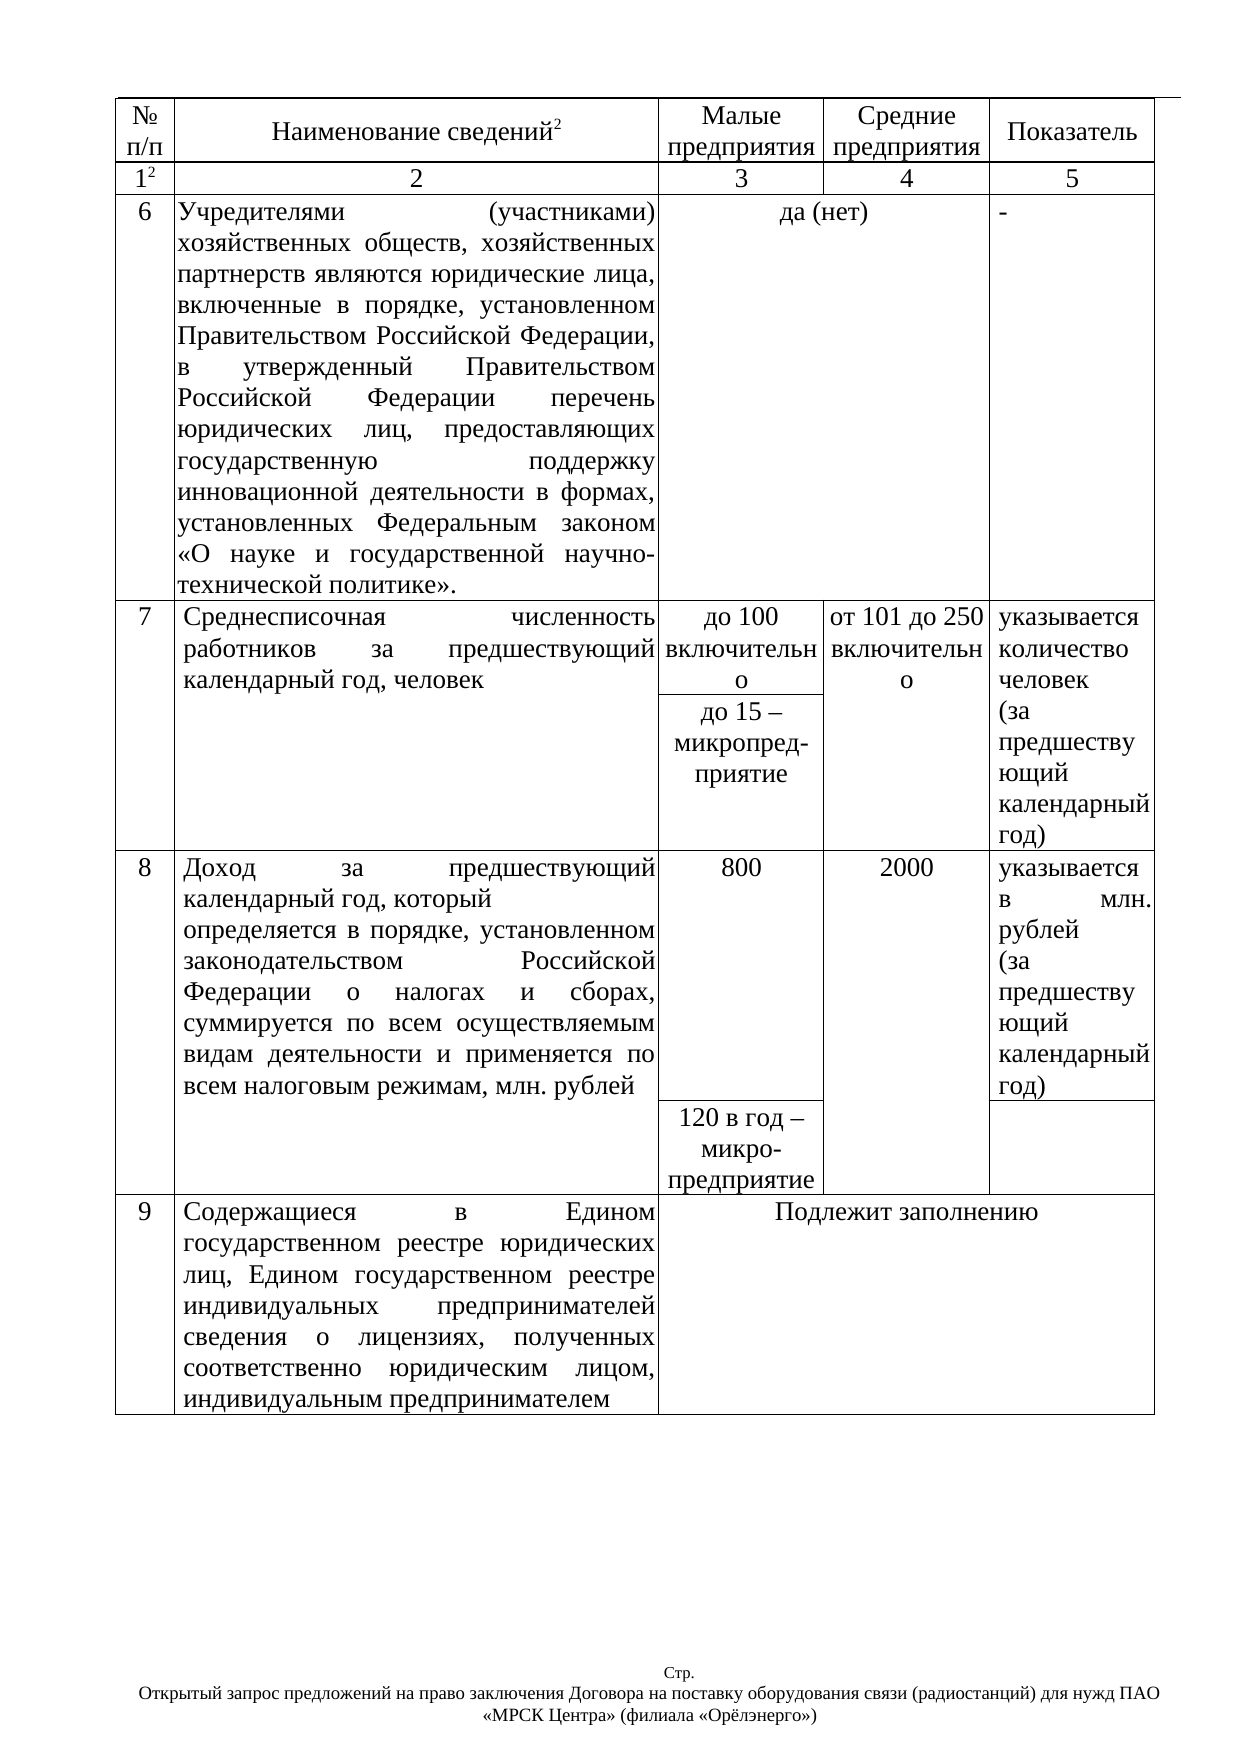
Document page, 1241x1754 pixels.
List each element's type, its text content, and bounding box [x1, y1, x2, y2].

table_header № п/п [116, 99, 174, 161]
table_cell до 100 включительно [659, 601, 823, 694]
table_cell Доход за предшествующий календарный год, который определяется в порядке, установленном законодательством Российской Федерации о налогах и сборах, суммируется по всем осуществляемым видам деятельности и применяется по всем налоговым режимам, млн. рублей [175, 851, 658, 1194]
table_cell - [990, 195, 1154, 599]
table_header Наименование сведений2 [175, 99, 658, 161]
table_cell 12 [116, 163, 174, 193]
table_cell 7 [116, 601, 174, 850]
table_cell 3 [659, 163, 823, 193]
table_cell 120 в год – микропредприятие [659, 1101, 823, 1194]
table_cell 5 [990, 163, 1154, 193]
table_cell Содержащиеся в Едином государственном реестре юридических лиц, Едином государственном реестре индивидуальных предпринимателей сведения о лицензиях, полученных соответственно юридическим лицом, индивидуальным предпринимателем [175, 1195, 658, 1413]
table_header Малые предприятия [659, 99, 823, 161]
table_cell 2000 [824, 851, 989, 1194]
table_cell указывается в млн. рублей (за предшествующий календарный год) [990, 851, 1154, 1100]
table_cell да (нет) [659, 195, 989, 599]
table_cell Среднесписочная численность работников за предшествующий календарный год, человек [175, 601, 658, 850]
table_cell Учредителями (участниками) хозяйственных обществ, хозяйственных партнерств являются юридические лица, включенные в порядке, установленном Правительством Российской Федерации, в утвержденный Правительством Российской Федерации перечень юридических лиц, предоставляющих государственную поддержку инновационной деятельности в формах, установленных Федеральным законом «О науке и государственной научно-технической политике». [175, 195, 658, 599]
table_cell 800 [659, 851, 823, 1100]
table_cell [990, 1101, 1154, 1194]
table_cell 2 [175, 163, 658, 193]
table_cell Подлежит заполнению [659, 1195, 1154, 1413]
table_header Показатель [990, 99, 1154, 161]
table_cell 8 [116, 851, 174, 1194]
table_cell от 101 до 250 включительно [824, 601, 989, 850]
table_cell указывается количество человек (за предшествующий календарный год) [990, 601, 1154, 850]
table_header Средние предприятия [824, 99, 989, 161]
table_cell 4 [824, 163, 989, 193]
table_cell 9 [116, 1195, 174, 1413]
table_cell до 15 – микропредприятие [659, 695, 823, 850]
table_cell 6 [116, 195, 174, 599]
